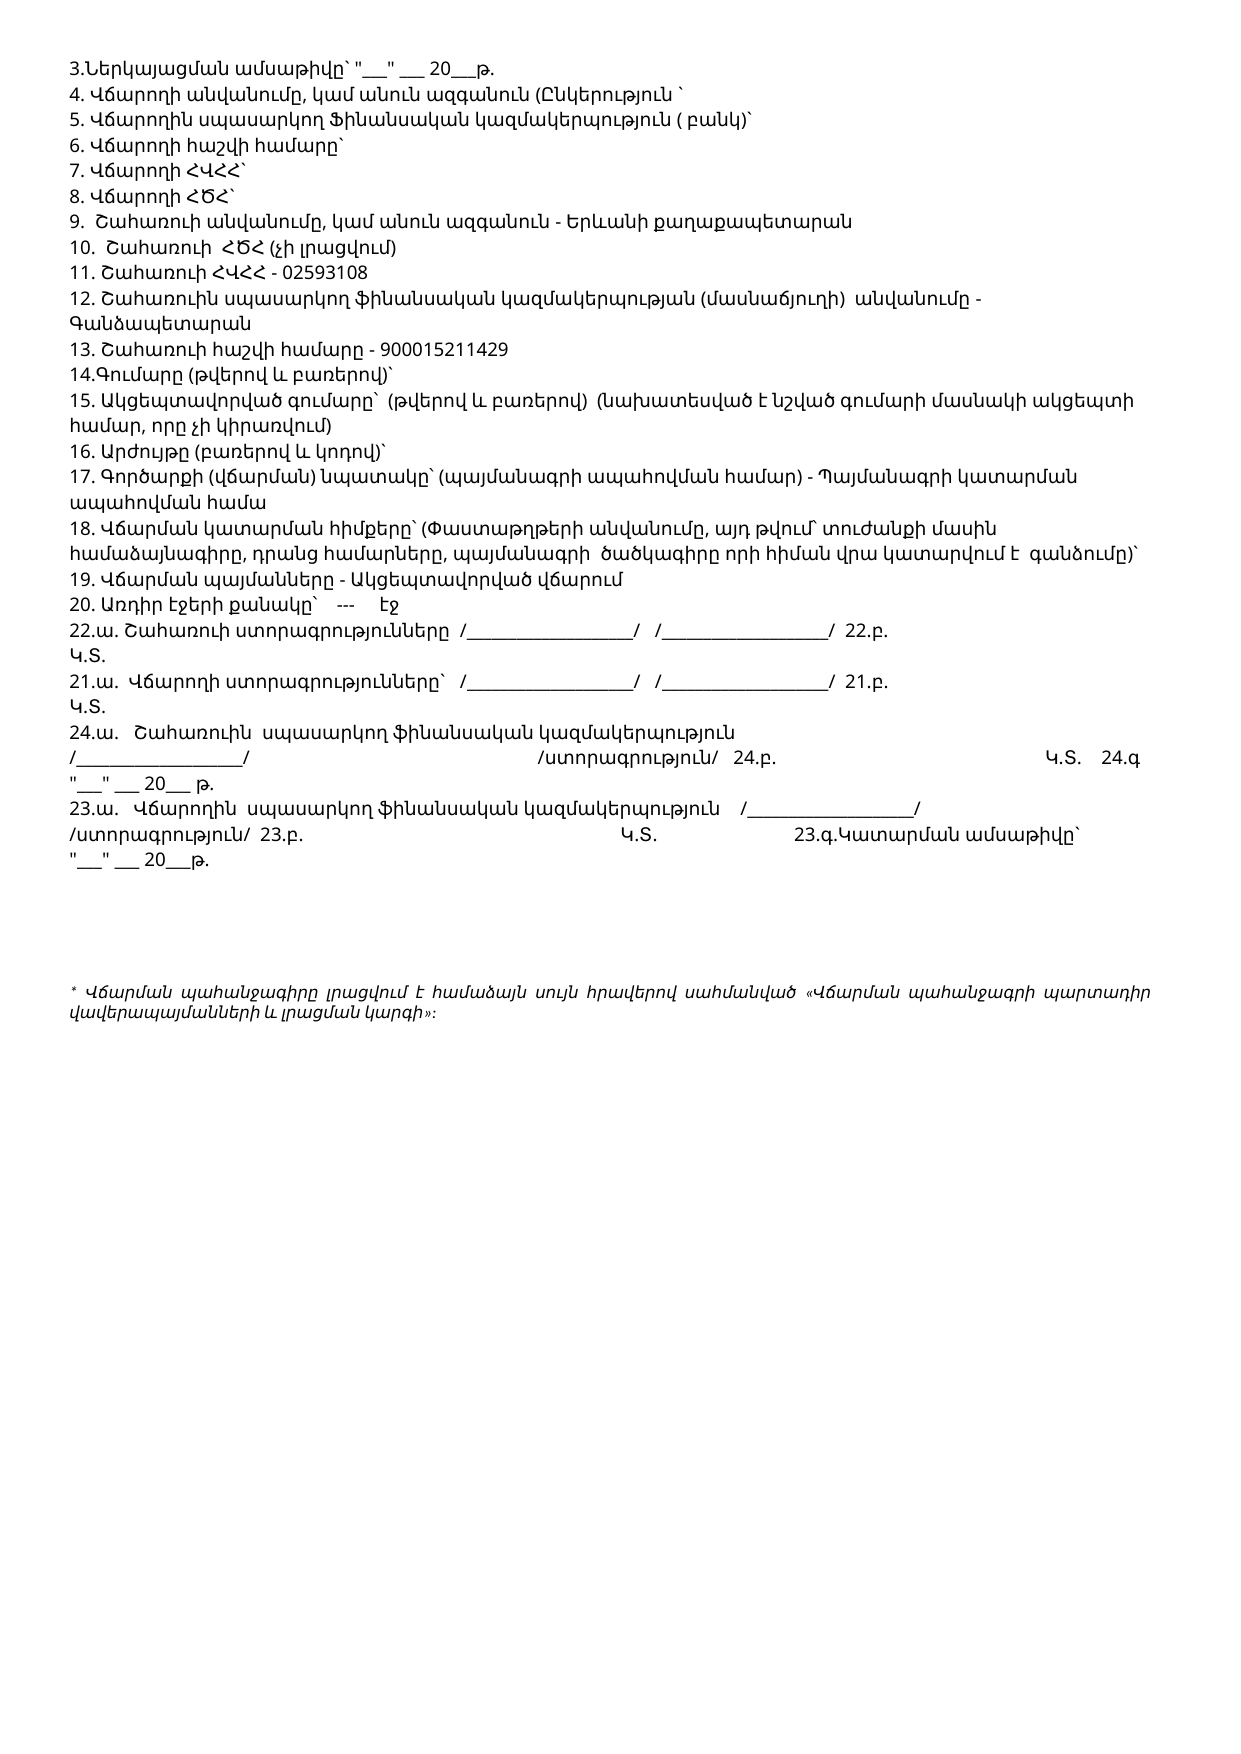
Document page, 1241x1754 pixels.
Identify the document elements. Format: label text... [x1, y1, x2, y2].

text * Վճարման պահանջագիրը լրացվում է համաձայն սույն հրավերով սահմանված «Վճարման պահանջագրի պարտադիր վավերապայմանների և լրացման կարգի»: [69, 982, 1152, 1023]
